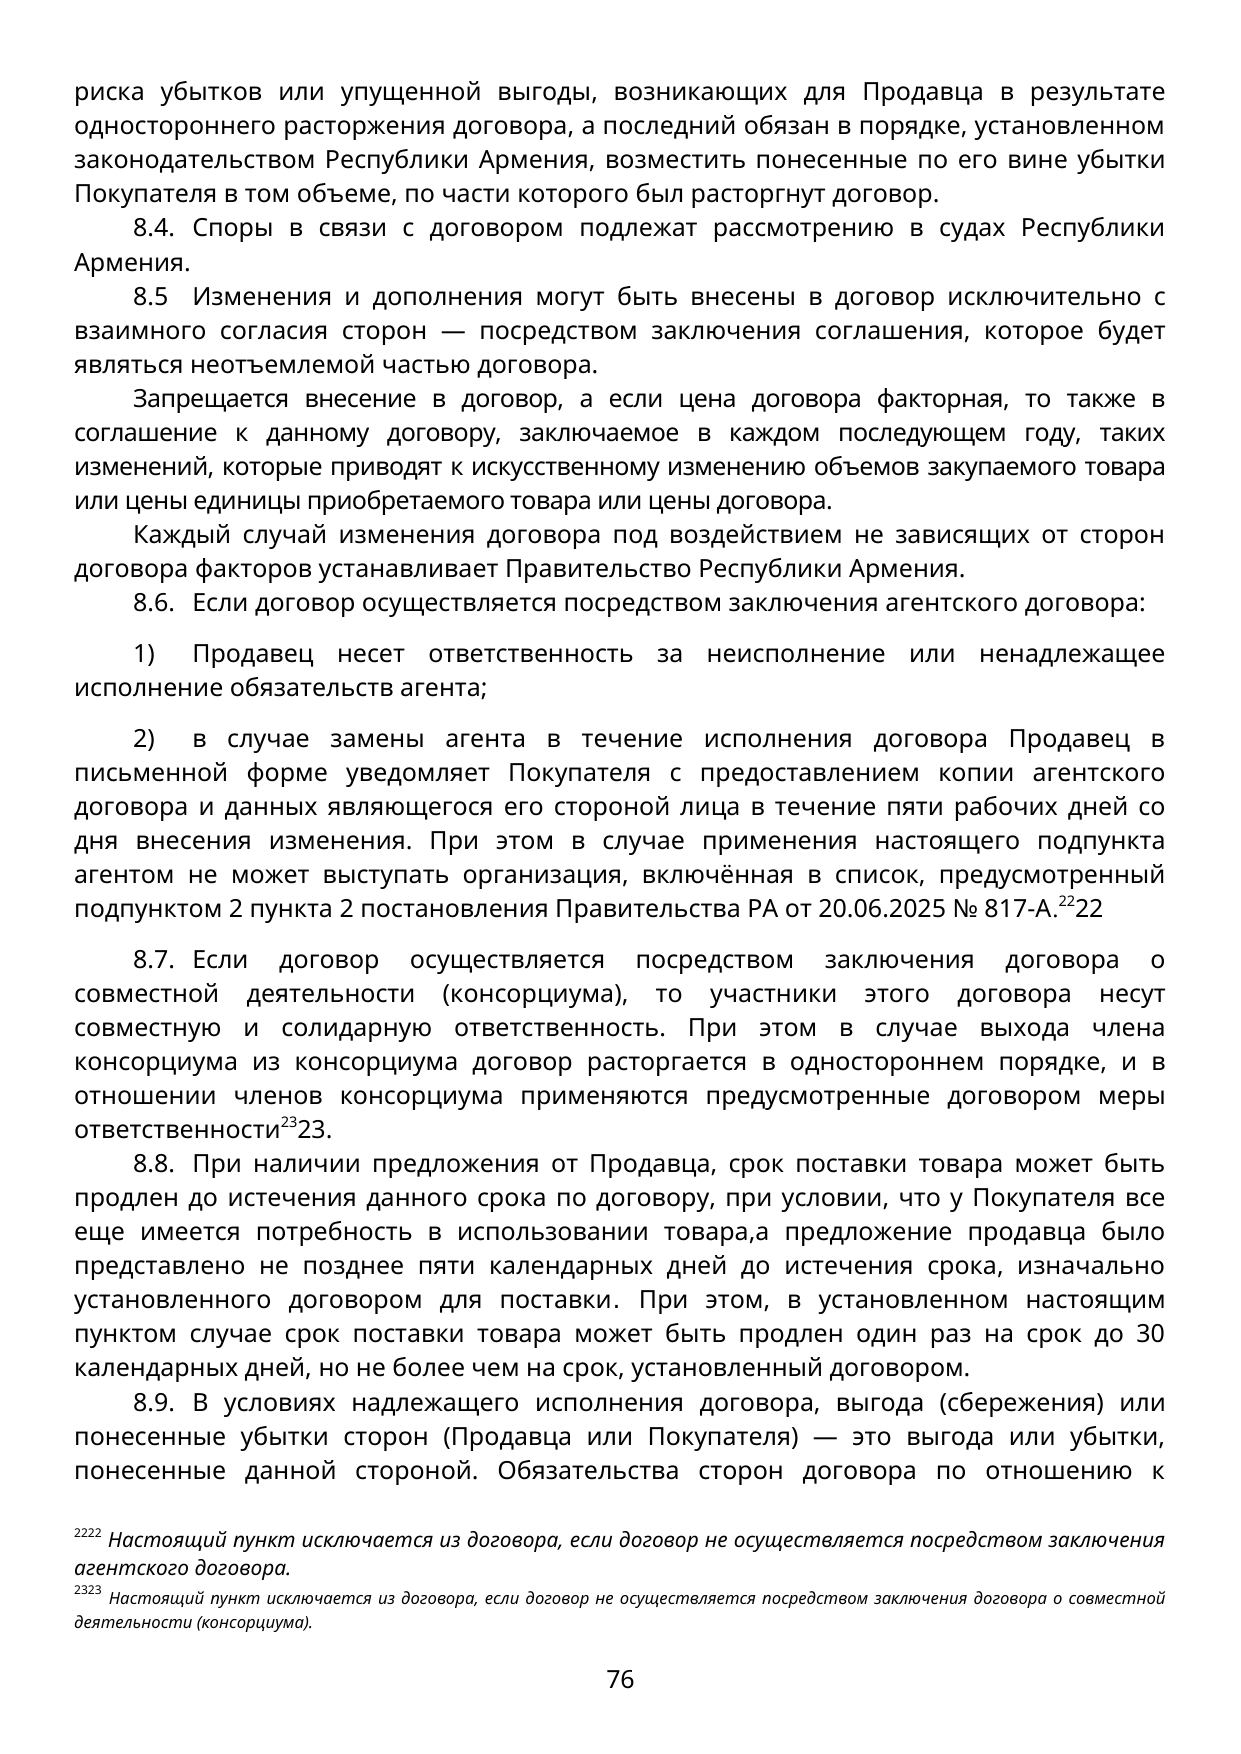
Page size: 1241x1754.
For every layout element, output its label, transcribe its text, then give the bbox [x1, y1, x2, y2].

text 1) Продавец несет ответственность за неисполнение или ненадлежащее исполнение обязательств агента; [74, 636, 1167, 704]
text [74, 1384, 1167, 1486]
text 8.7. Если договор осуществляется посредством заключения договора о совместной деятельности (консорциума), то участники этого договора несут совместную и солидарную ответственность. При этом в случае выхода члена консорциума из консорциума договор расторгается в одностороннем порядке, и в отношении членов консорциума применяются предусмотренные договором меры ответственности23. [74, 941, 1167, 1146]
text 2) в случае замены агента в течение исполнения договора Продавец в письменной форме уведомляет Покупателя с предоставлением копии агентского договора и данных являющегося его стороной лица в течение пяти рабочих дней со дня внесения изменения. При этом в случае применения настоящего подпункта агентом не может выступать организация, включённая в список, предусмотренный подпунктом 2 пункта 2 постановления Правительства РА от 20.06.2025 № 817-А.22 [74, 720, 1167, 925]
text 8.6. Если договор осуществляется посредством заключения агентского договора: [74, 585, 1167, 619]
text Запрещается внесение в договор, а если цена договора факторная, то также в соглашение к данному договору, заключаемое в каждом последующем году, таких изменений, которые приводят к искусственному изменению объемов закупаемого товара или цены единицы приобретаемого товара или цены договора. [74, 380, 1167, 517]
text Каждый случай изменения договора под воздействием не зависящих от сторон договора факторов устанавливает Правительство Республики Армения. [74, 517, 1167, 585]
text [74, 74, 1167, 210]
text 8.4. Споры в связи с договором подлежат рассмотрению в судах Республики Армения. [74, 210, 1167, 278]
text 8.5 Изменения и дополнения могут быть внесены в договор исключительно с взаимного согласия сторон — посредством заключения соглашения, которое будет являться неотъемлемой частью договора. [74, 278, 1167, 380]
text 8.8. При наличии предложения от Продавца, срок поставки товара может быть продлен до истечения данного срока по договору, при условии, что у Покупателя все еще имеется потребность в использовании товара,а предложение продавца было представлено не позднее пяти календарных дней до истечения срока, изначально установленного договором для поставки. При этом, в установленном настоящим пунктом случае срок поставки товара может быть продлен один раз на срок до 30 календарных дней, но не более чем на срок, установленный договором. [74, 1146, 1167, 1384]
